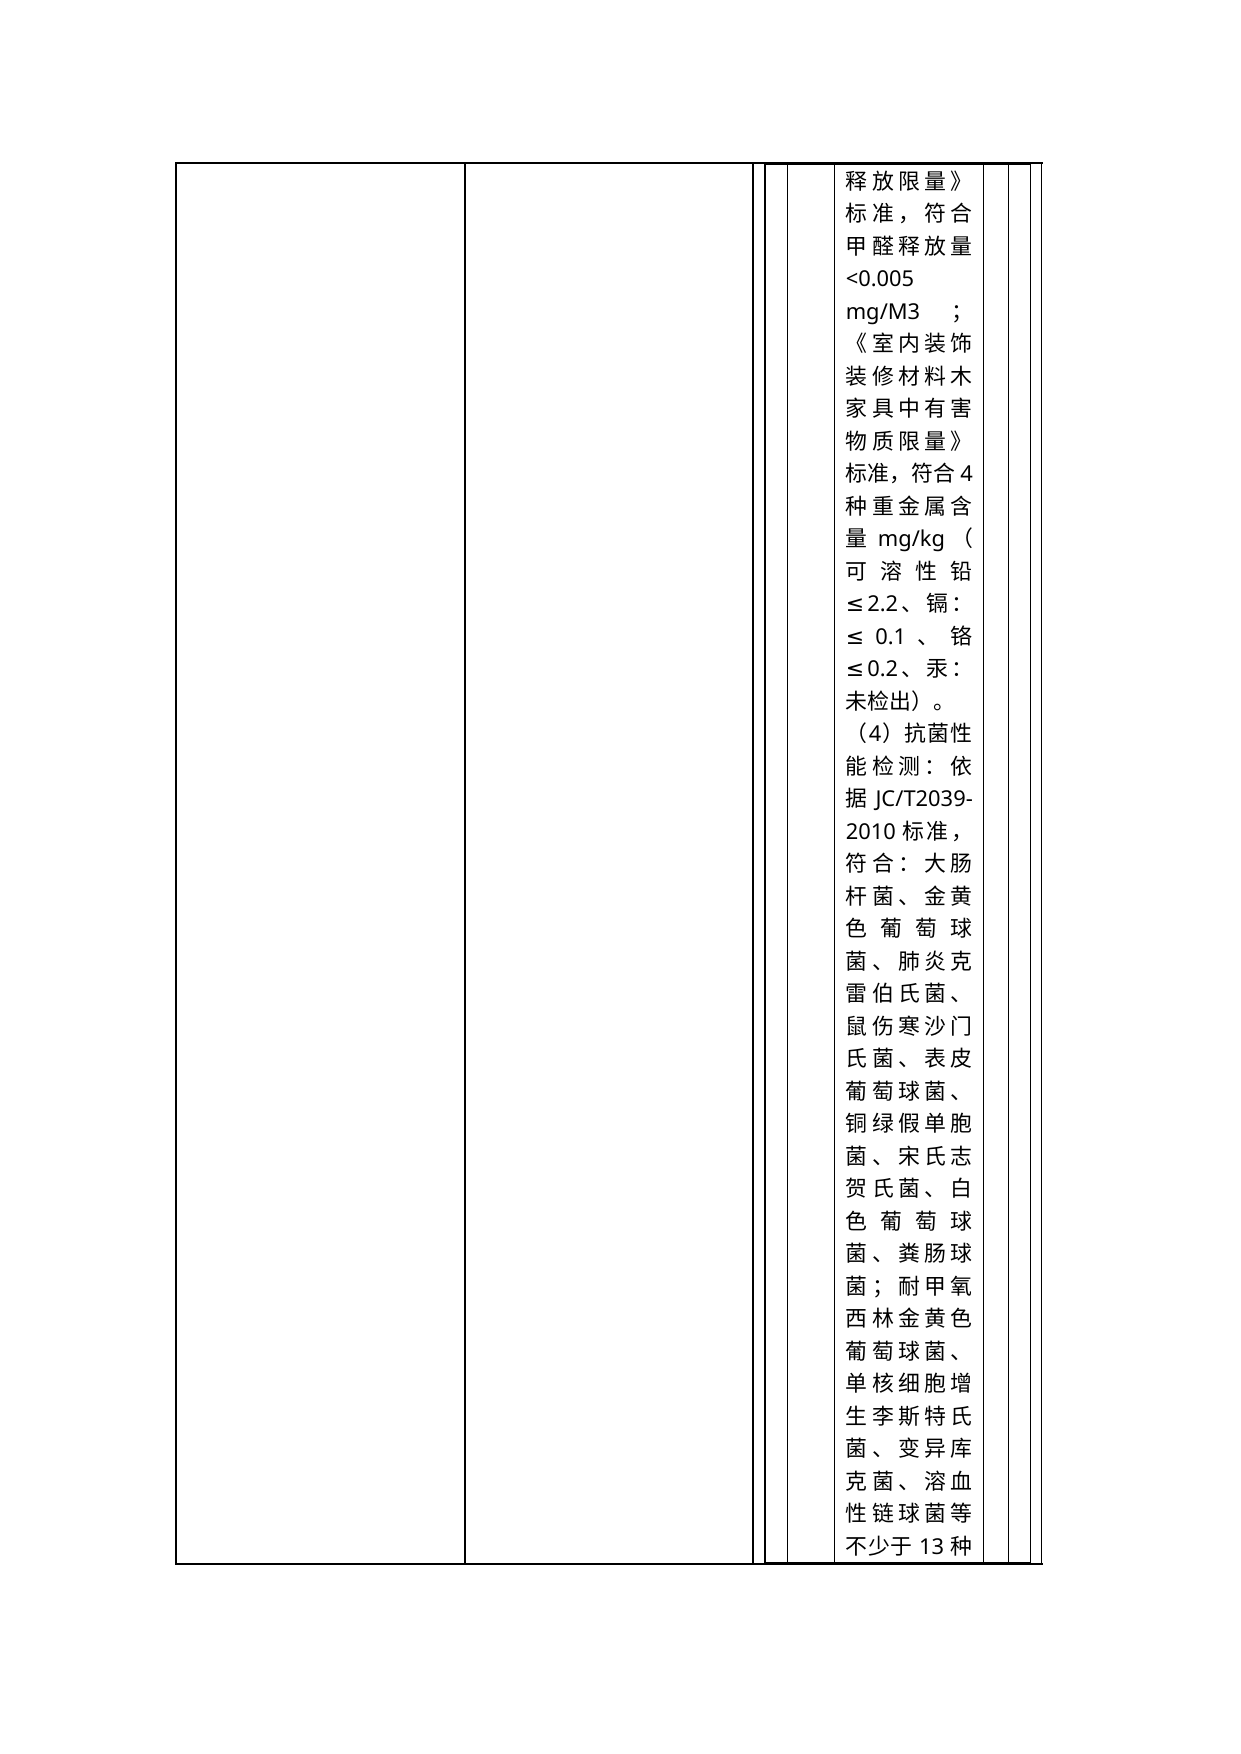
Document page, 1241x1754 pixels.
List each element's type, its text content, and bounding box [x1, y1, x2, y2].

table_cell [754, 164, 764, 1563]
table_cell [984, 165, 1008, 1562]
table_cell [1009, 165, 1030, 1562]
table_cell [466, 164, 752, 1563]
table_cell [788, 165, 834, 1562]
table_cell 1 [177, 164, 464, 1563]
table_cell [1031, 164, 1041, 1563]
table_cell [766, 165, 787, 1562]
table_cell [835, 165, 983, 1562]
